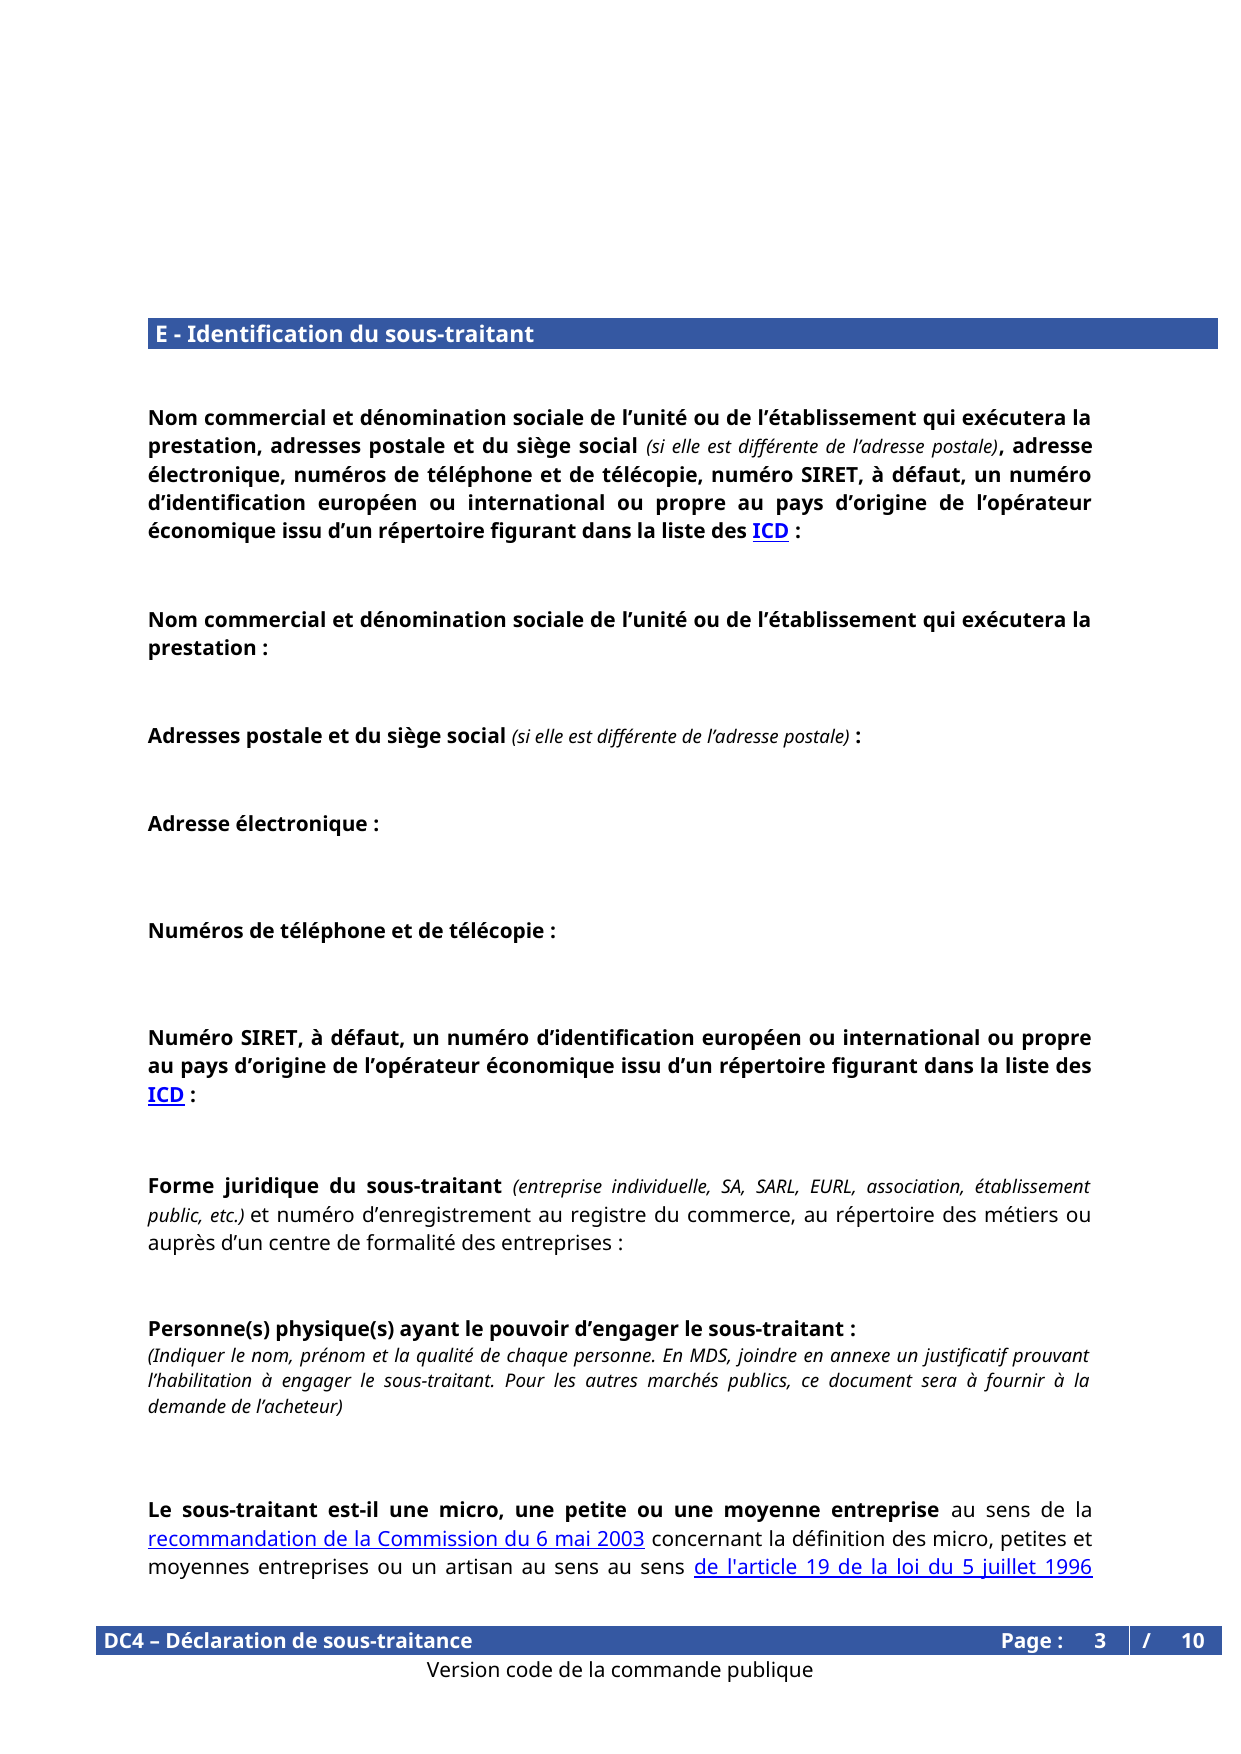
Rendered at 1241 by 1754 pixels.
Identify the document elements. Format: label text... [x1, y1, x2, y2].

subtitle Numéros de téléphone et de télécopie : [148, 916, 1093, 945]
subtitle Adresse électronique : [148, 809, 1093, 838]
subtitle Adresses postale et du siège social (si elle est différente de l’adresse postale) : [148, 721, 1093, 750]
text Forme juridique du sous-traitant (entreprise individuelle, SA, SARL, EURL, association, établissement public, etc.) et numéro d’enregistrement au registre du commerce, au répertoire des métiers ou auprès d’un centre de formalité des entreprises : [148, 1172, 1093, 1257]
subtitle Nom commercial et dénomination sociale de l’unité ou de l’établissement qui exécutera la prestation : [148, 605, 1093, 662]
subtitle Numéro SIRET, à défaut, un numéro d’identification européen ou international ou propre au pays d’origine de l’opérateur économique issu d’un répertoire figurant dans la liste des ICD : [148, 1023, 1093, 1108]
table_header E - Identification du sous-traitant [148, 318, 1218, 349]
text Personne(s) physique(s) ayant le pouvoir d’engager le sous-traitant : [148, 1314, 1093, 1342]
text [148, 1495, 1093, 1581]
text (Indiquer le nom, prénom et la qualité de chaque personne. En MDS, joindre en annexe un justificatif prouvant l’habilitation à engager le sous-traitant. Pour les autres marchés publics, ce document sera à fournir à la demande de l’acheteur) [148, 1342, 1093, 1419]
subtitle Nom commercial et dénomination sociale de l’unité ou de l’établissement qui exécutera la prestation, adresses postale et du siège social (si elle est différente de l’adresse postale), adresse électronique, numéros de téléphone et de télécopie, numéro SIRET, à défaut, un numéro d’identification européen ou international ou propre au pays d’origine de l’opérateur économique issu d’un répertoire figurant dans la liste des ICD : [148, 403, 1093, 545]
